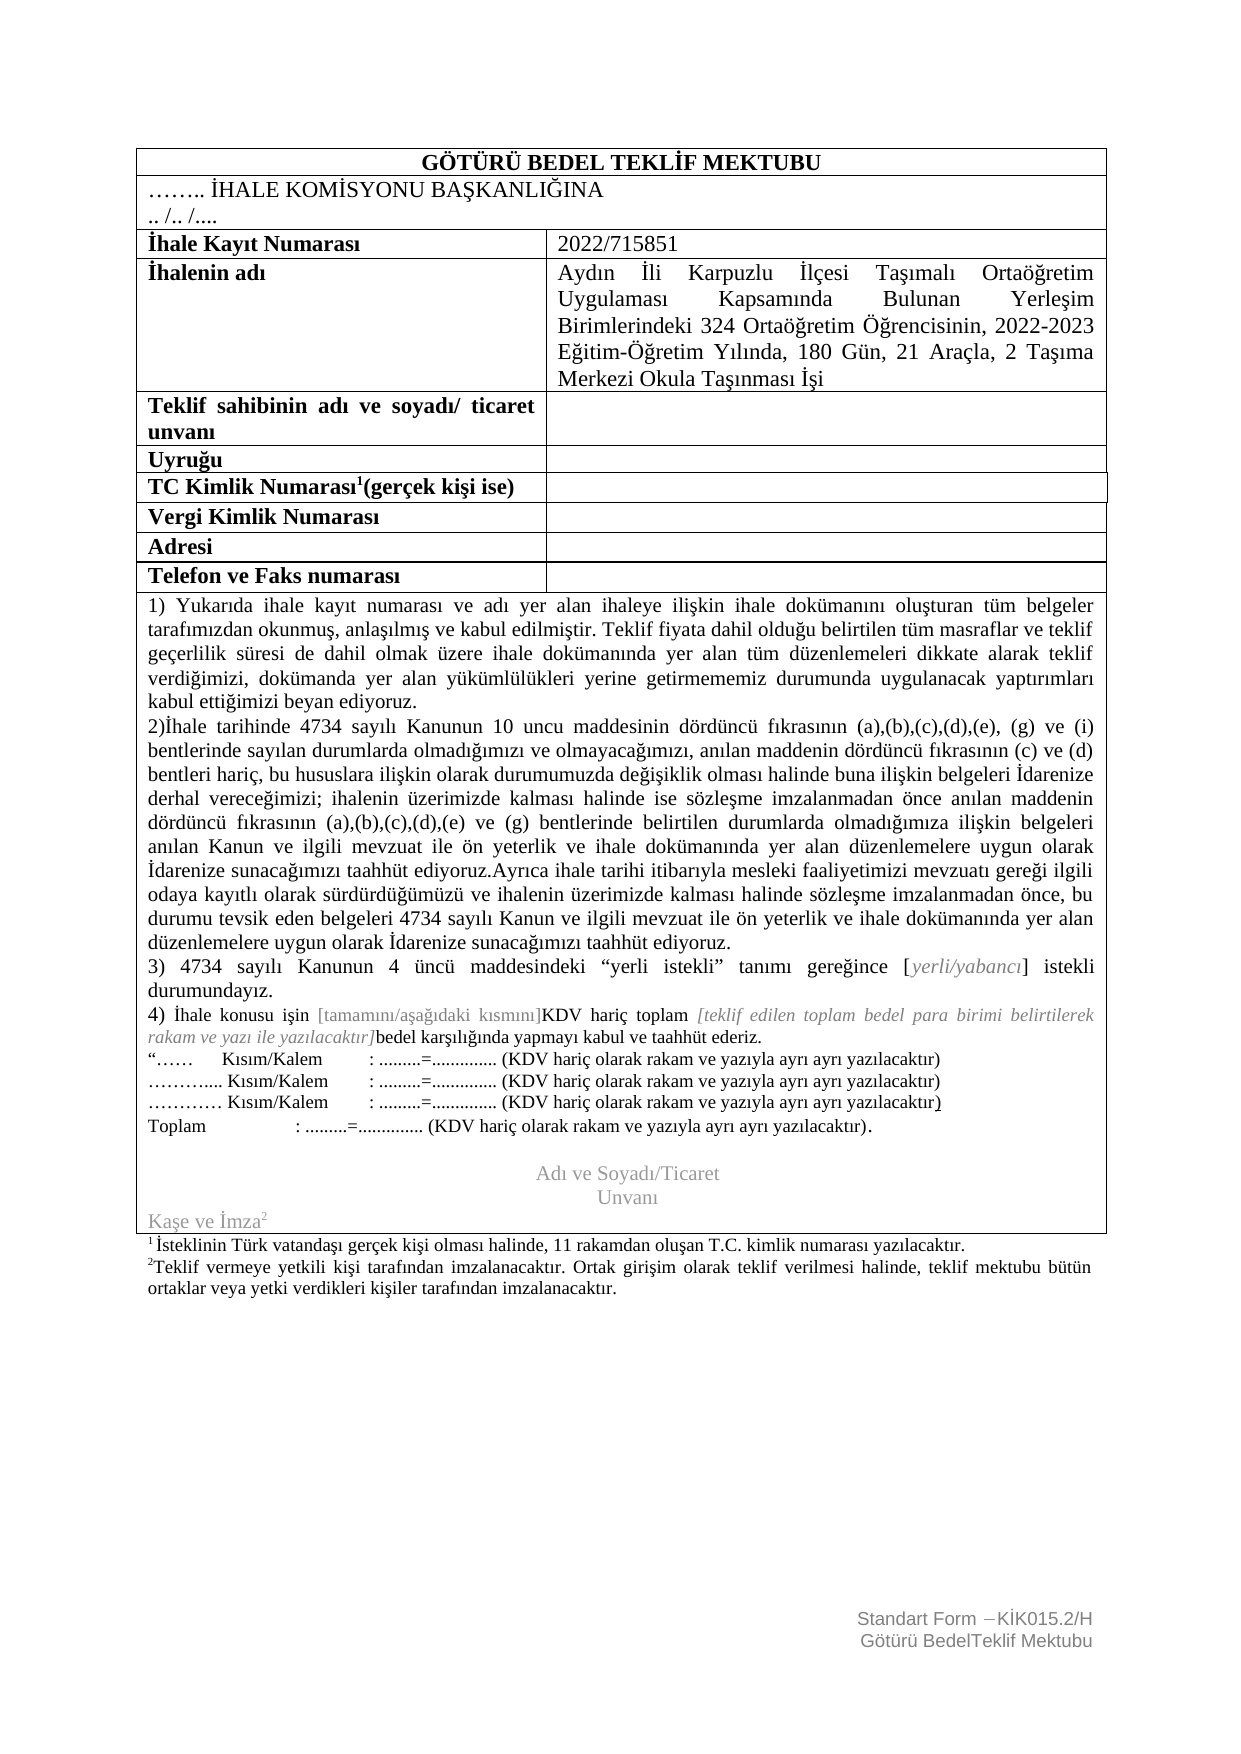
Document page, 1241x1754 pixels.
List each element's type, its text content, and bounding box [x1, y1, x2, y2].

table_header GÖTÜRÜ BEDEL TEKLİF MEKTUBU [137, 149, 1106, 175]
table_cell TC Kimlik Numarası1(gerçek kişi ise) [137, 473, 546, 502]
table_cell 2022/715851 [547, 230, 1106, 258]
text 1 İsteklinin Türk vatandaşı gerçek kişi olması halinde, 11 rakamdan oluşan T.C. kimlik numarası yazılacaktır. [148, 1234, 1093, 1256]
table_cell İhale Kayıt Numarası [137, 230, 546, 258]
table_cell [547, 473, 1107, 502]
table_cell Teklif sahibinin adı ve soyadı/ ticaret unvanı [137, 392, 546, 445]
table_cell İhalenin adı [137, 259, 546, 391]
table_cell Uyruğu [137, 446, 546, 472]
table_cell Adresi [137, 533, 546, 561]
subtitle 2Teklif vermeye yetkili kişi tarafından imzalanacaktır. Ortak girişim olarak teklif verilmesi halinde, teklif mektubu bütün ortaklar veya yetki verdikleri kişiler tarafından imzalanacaktır. [148, 1256, 1093, 1299]
table_cell [547, 446, 1106, 472]
table_cell 1) Yukarıda ihale kayıt numarası ve adı yer alan ihaleye ilişkin ihale dokümanını oluşturan tüm belgeler tarafımızdan okunmuş, anlaşılmış ve kabul edilmiştir. Teklif fiyata dahil olduğu belirtilen tüm masraflar ve teklif geçerlilik süresi de dahil olmak üzere ihale dokümanında yer alan tüm düzenlemeleri dikkate alarak teklif verdiğimizi, dokümanda yer alan yükümlülükleri yerine getirmememiz durumunda uygulanacak yaptırımları kabul ettiğimizi beyan ediyoruz. 2)İhale tarihinde 4734 sayılı Kanunun 10 uncu maddesinin dördüncü fıkrasının (a),(b),(c),(d),(e), (g) ve (i) bentlerinde sayılan durumlarda olmadığımızı ve olmayacağımızı, anılan maddenin dördüncü fıkrasının (c) ve (d) bentleri hariç, bu hususlara ilişkin olarak durumumuzda değişiklik olması halinde buna ilişkin belgeleri İdarenize derhal vereceğimizi; ihalenin üzerimizde kalması halinde ise sözleşme imzalanmadan önce anılan maddenin dördüncü fıkrasının (a),(b),(c),(d),(e) ve (g) bentlerinde belirtilen durumlarda olmadığımıza ilişkin belgeleri anılan Kanun ve ilgili mevzuat ile ön yeterlik ve ihale dokümanında yer alan düzenlemelere uygun olarak İdarenize sunacağımızı taahhüt ediyoruz.Ayrıca ihale tarihi itibarıyla mesleki faaliyetimizi mevzuatı gereği ilgili odaya kayıtlı olarak sürdürdüğümüzü ve ihalenin üzerimizde kalması halinde sözleşme imzalanmadan önce, bu durumu tevsik eden belgeleri 4734 sayılı Kanun ve ilgili mevzuat ile ön yeterlik ve ihale dokümanında yer alan düzenlemelere uygun olarak İdarenize sunacağımızı taahhüt ediyoruz. 3) 4734 sayılı Kanunun 4 üncü maddesindeki “yerli istekli” tanımı gereğince [yerli/yabancı] istekli durumundayız. 4) İhale konusu işin [tamamını/aşağıdaki kısmını]KDV hariç toplam [teklif edilen toplam bedel para birimi belirtilerek rakam ve yazı ile yazılacaktır]bedel karşılığında yapmayı kabul ve taahhüt ederiz. “…… Kısım/Kalem : .........=.............. (KDV hariç olarak rakam ve yazıyla ayrı ayrı yazılacaktır) ……….... Kısım/Kalem : .........=.............. (KDV hariç olarak rakam ve yazıyla ayrı ayrı yazılacaktır) ………… Kısım/Kalem : .........=.............. (KDV hariç olarak rakam ve yazıyla ayrı ayrı yazılacaktır) Toplam : .........=.............. (KDV hariç olarak rakam ve yazıyla ayrı ayrı yazılacaktır). Adı ve Soyadı/Ticaret Unvanı Kaşe ve İmza2 [137, 593, 1106, 1233]
table_cell …….. İHALE KOMİSYONU BAŞKANLIĞINA .. /.. /.... [137, 176, 1106, 229]
table_cell [547, 503, 1106, 532]
table_cell Vergi Kimlik Numarası [137, 503, 546, 532]
table_cell [547, 392, 1106, 445]
table_cell [547, 533, 1106, 561]
table_cell [547, 563, 1106, 592]
table_cell Aydın İli Karpuzlu İlçesi Taşımalı Ortaöğretim Uygulaması Kapsamında Bulunan Yerleşim Birimlerindeki 324 Ortaöğretim Öğrencisinin, 2022-2023 Eğitim-Öğretim Yılında, 180 Gün, 21 Araçla, 2 Taşıma Merkezi Okula Taşınması İşi [547, 259, 1106, 391]
table_cell Telefon ve Faks numarası [137, 563, 546, 592]
